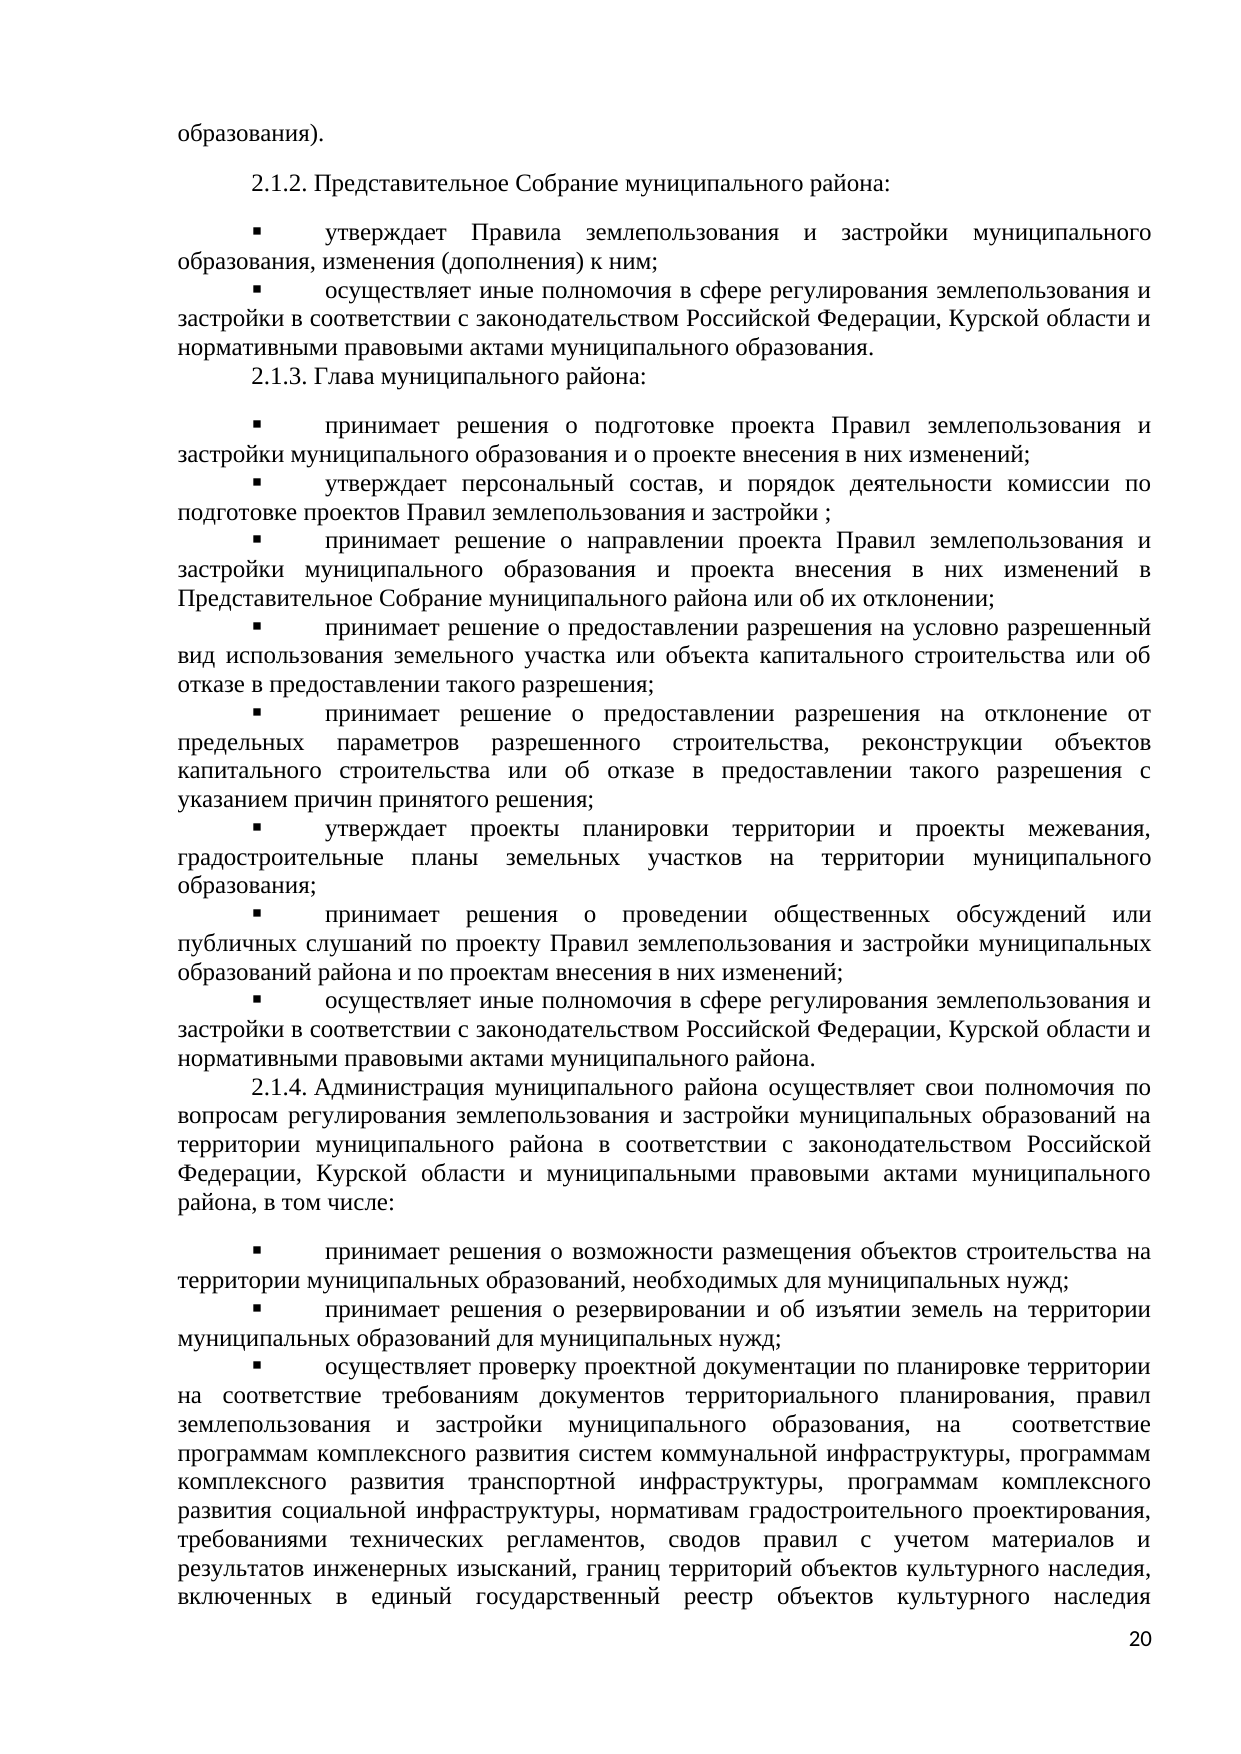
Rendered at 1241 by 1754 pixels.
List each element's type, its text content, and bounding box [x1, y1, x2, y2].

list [177, 1351, 1152, 1610]
list утверждает Правила землепользования и застройки муниципального образования, изменения (дополнения) к ним; [177, 217, 1152, 275]
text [177, 118, 1152, 147]
list принимает решения о подготовке проекта Правил землепользования и застройки муниципального образования и о проекте внесения в них изменений; [177, 411, 1152, 468]
text 2.1.4. Администрация муниципального района осуществляет свои полномочия по вопросам регулирования землепользования и застройки муниципальных образований на территории муниципального района в соответствии с законодательством Российской Федерации, Курской области и муниципальными правовыми актами муниципального района, в том числе: [177, 1072, 1152, 1216]
list утверждает проекты планировки территории и проекты межевания, градостроительные планы земельных участков на территории муниципального образования; [177, 813, 1152, 899]
list принимает решения о резервировании и об изъятии земель на территории муниципальных образований для муниципальных нужд; [177, 1294, 1152, 1351]
list принимает решения о возможности размещения объектов строительства на территории муниципальных образований, необходимых для муниципальных нужд; [177, 1236, 1152, 1294]
list принимает решение о предоставлении разрешения на условно разрешенный вид использования земельного участка или объекта капитального строительства или об отказе в предоставлении такого разрешения; [177, 612, 1152, 698]
list принимает решения о проведении общественных обсуждений или публичных слушаний по проекту Правил землепользования и застройки муниципальных образований района и по проектам внесения в них изменений; [177, 899, 1152, 986]
text 2.1.3. Глава муниципального района: [177, 361, 1152, 390]
list принимает решение о направлении проекта Правил землепользования и застройки муниципального образования и проекта внесения в них изменений в Представительное Собрание муниципального района или об их отклонении; [177, 526, 1152, 612]
list принимает решение о предоставлении разрешения на отклонение от предельных параметров разрешенного строительства, реконструкции объектов капитального строительства или об отказе в предоставлении такого разрешения с указанием причин принятого решения; [177, 698, 1152, 813]
list осуществляет иные полномочия в сфере регулирования землепользования и застройки в соответствии с законодательством Российской Федерации, Курской области и нормативными правовыми актами муниципального района. [177, 986, 1152, 1072]
list утверждает персональный состав, и порядок деятельности комиссии по подготовке проектов Правил землепользования и застройки ; [177, 468, 1152, 526]
list осуществляет иные полномочия в сфере регулирования землепользования и застройки в соответствии с законодательством Российской Федерации, Курской области и нормативными правовыми актами муниципального образования. [177, 275, 1152, 361]
text 2.1.2. Представительное Собрание муниципального района: [177, 168, 1152, 196]
